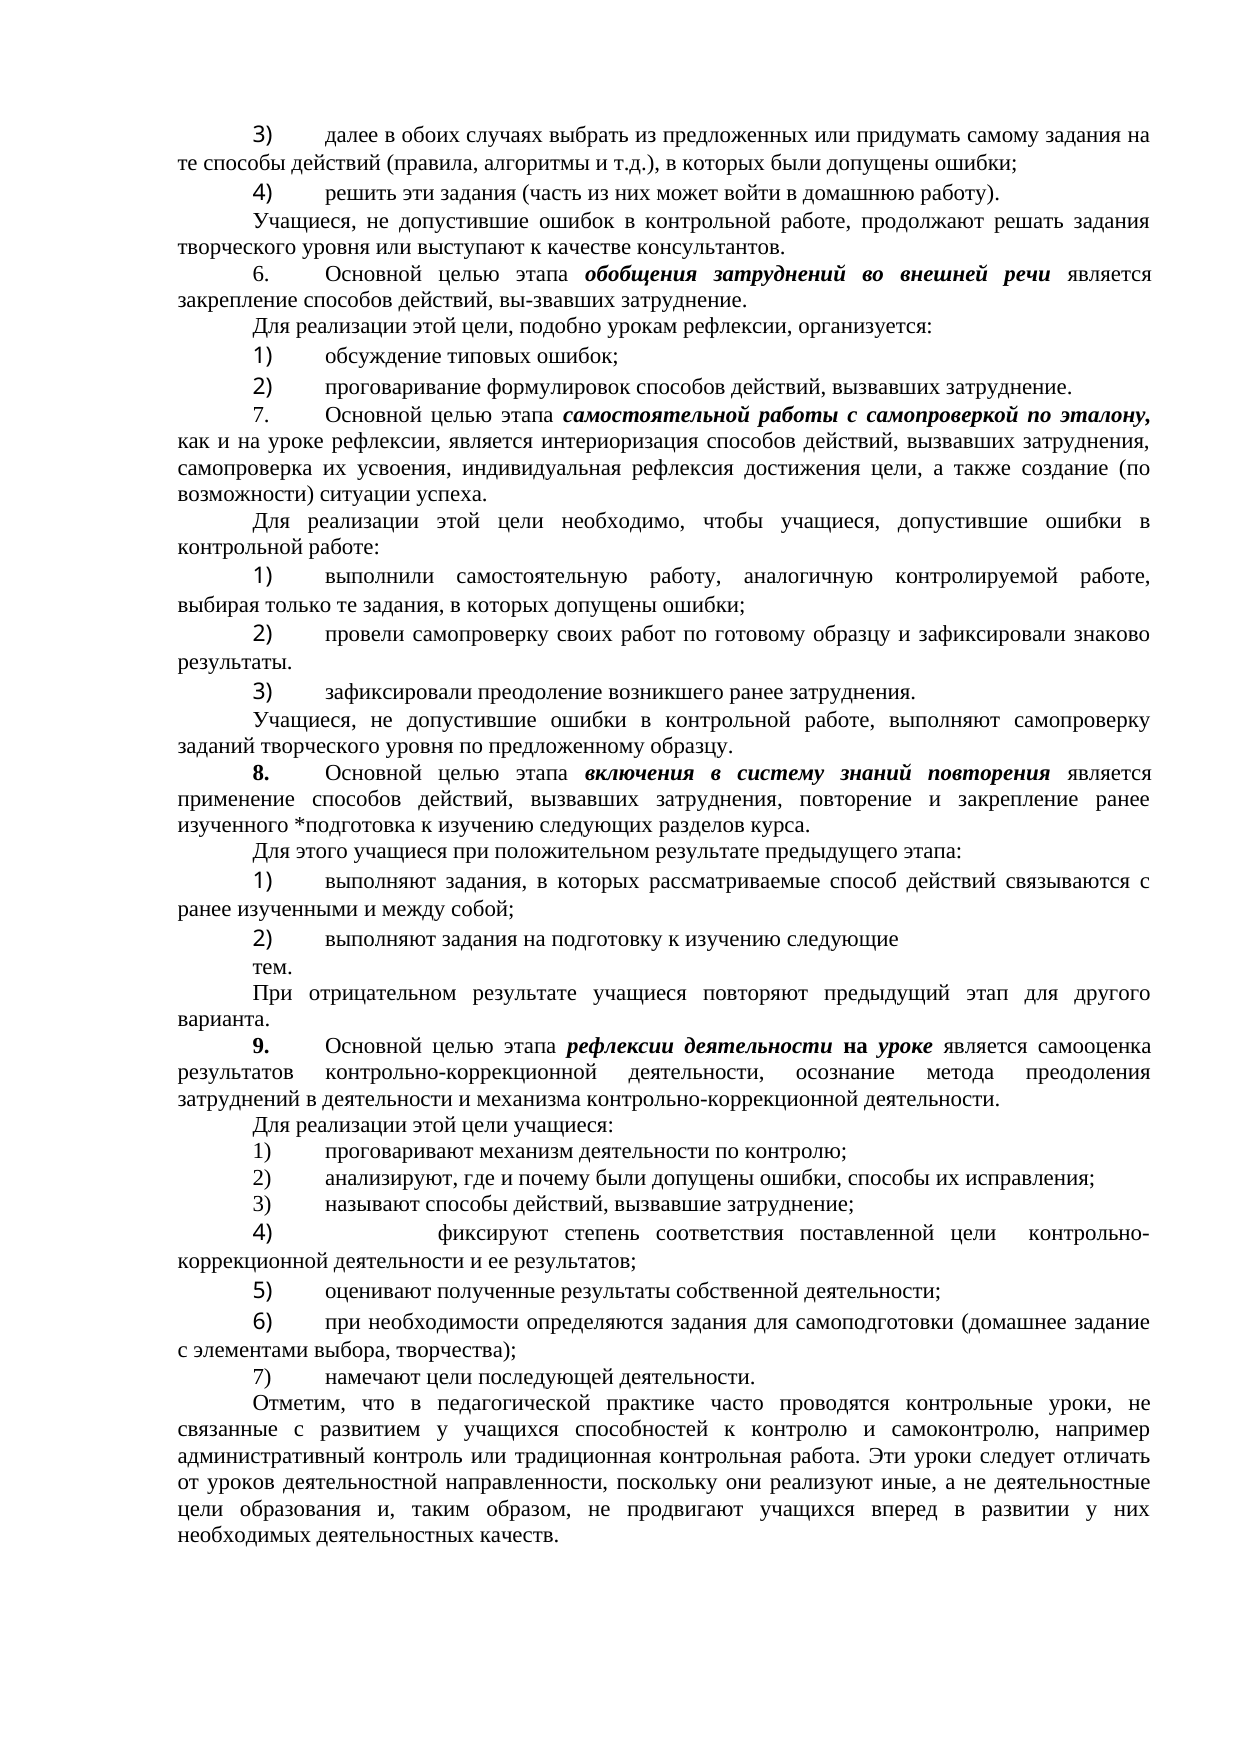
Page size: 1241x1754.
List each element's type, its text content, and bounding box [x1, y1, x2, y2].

list при необходимости определяются задания для самоподготовки (домашнее задание с элементами выбора, творчества); [177, 1305, 1152, 1363]
text 2) анализируют, где и почему были допущены ошибки, способы их исправления; [177, 1164, 1152, 1190]
text 6. Основной целью этапа обобщения затруднений во внешней речи является закрепление способов действий, вы-звавших затруднение. [177, 260, 1152, 312]
list оценивают полученные результаты собственной деятельности; [177, 1274, 1152, 1305]
text Для этого учащиеся при положительном результате предыдущего этапа: [177, 838, 1152, 864]
text 8. Основной целью этапа включения в систему знаний повторения является применение способов действий, вызвавших затруднения, повторение и закрепление ранее изученного *подготовка к изучению следующих разделов курса. [177, 758, 1152, 838]
list фиксируют степень соответствия поставленной цели контрольно-коррекционной деятельности и ее результатов; [177, 1216, 1152, 1274]
list провели самопроверку своих работ по готовому образцу и зафиксировали знаково результаты. [177, 617, 1152, 674]
text Отметим, что в педагогической практике часто проводятся контрольные уроки, не связанные с развитием у учащихся способностей к контролю и самоконтролю, например административный контроль или традиционная контрольная работа. Эти уроки следует отличать от уроков деятельностной направленности, поскольку они реализуют иные, а не деятельностные цели образования и, таким образом, не продвигают учащихся вперед в развитии у них необходимых деятельностных качеств. [177, 1389, 1152, 1547]
text Для реализации этой цели необходимо, чтобы учащиеся, допустившие ошибки в контрольной работе: [177, 507, 1152, 559]
text Учащиеся, не допустившие ошибок в контрольной работе, продолжают решать задания творческого уровня или выступают к качестве консультантов. [177, 207, 1152, 260]
text При отрицательном результате учащиеся повторяют предыдущий этап для другого варианта. [177, 979, 1152, 1032]
list выполнили самостоятельную работу, аналогичную контролируемой работе, выбирая только те задания, в которых допущены ошибки; [177, 559, 1152, 617]
list выполняют задания на подготовку к изучению следующие [177, 922, 1152, 953]
list решить эти задания (часть из них может войти в домашнюю работу). [177, 176, 1152, 207]
list проговаривание формулировок способов действий, вызвавших затруднение. [177, 370, 1152, 401]
text 1) проговаривают механизм деятельности по контролю; [177, 1137, 1152, 1164]
list обсуждение типовых ошибок; [177, 339, 1152, 370]
text Для реализации этой цели, подобно урокам рефлексии, организуется: [177, 312, 1152, 339]
text Учащиеся, не допустившие ошибки в контрольной работе, выполняют самопроверку заданий творческого уровня по предложенному образцу. [177, 706, 1152, 758]
text тем. [177, 953, 1152, 979]
text 7) намечают цели последующей деятельности. [177, 1363, 1152, 1389]
text 3) называют способы действий, вызвавшие затруднение; [177, 1190, 1152, 1216]
text Для реализации этой цели учащиеся: [177, 1111, 1152, 1137]
list выполняют задания, в которых рассматриваемые способ действий связываются с ранее изученными и между собой; [177, 864, 1152, 922]
list далее в обоих случаях выбрать из предложенных или придумать самому задания на те способы действий (правила, алгоритмы и т.д.), в которых были допущены ошибки; [177, 118, 1152, 176]
text 7. Основной целью этапа самостоятельной работы с самопроверкой по эталону, как и на уроке рефлексии, является интериоризация способов действий, вызвавших затруднения, самопроверка их усвоения, индивидуальная рефлексия достижения цели, а также создание (по возможности) ситуации успеха. [177, 401, 1152, 507]
text 9. Основной целью этапа рефлексии деятельности на уроке является самооценка результатов контрольно-коррекционной деятельности, осознание метода преодоления затруднений в деятельности и механизма контрольно-коррекционной деятельности. [177, 1032, 1152, 1111]
list зафиксировали преодоление возникшего ранее затруднения. [177, 674, 1152, 706]
